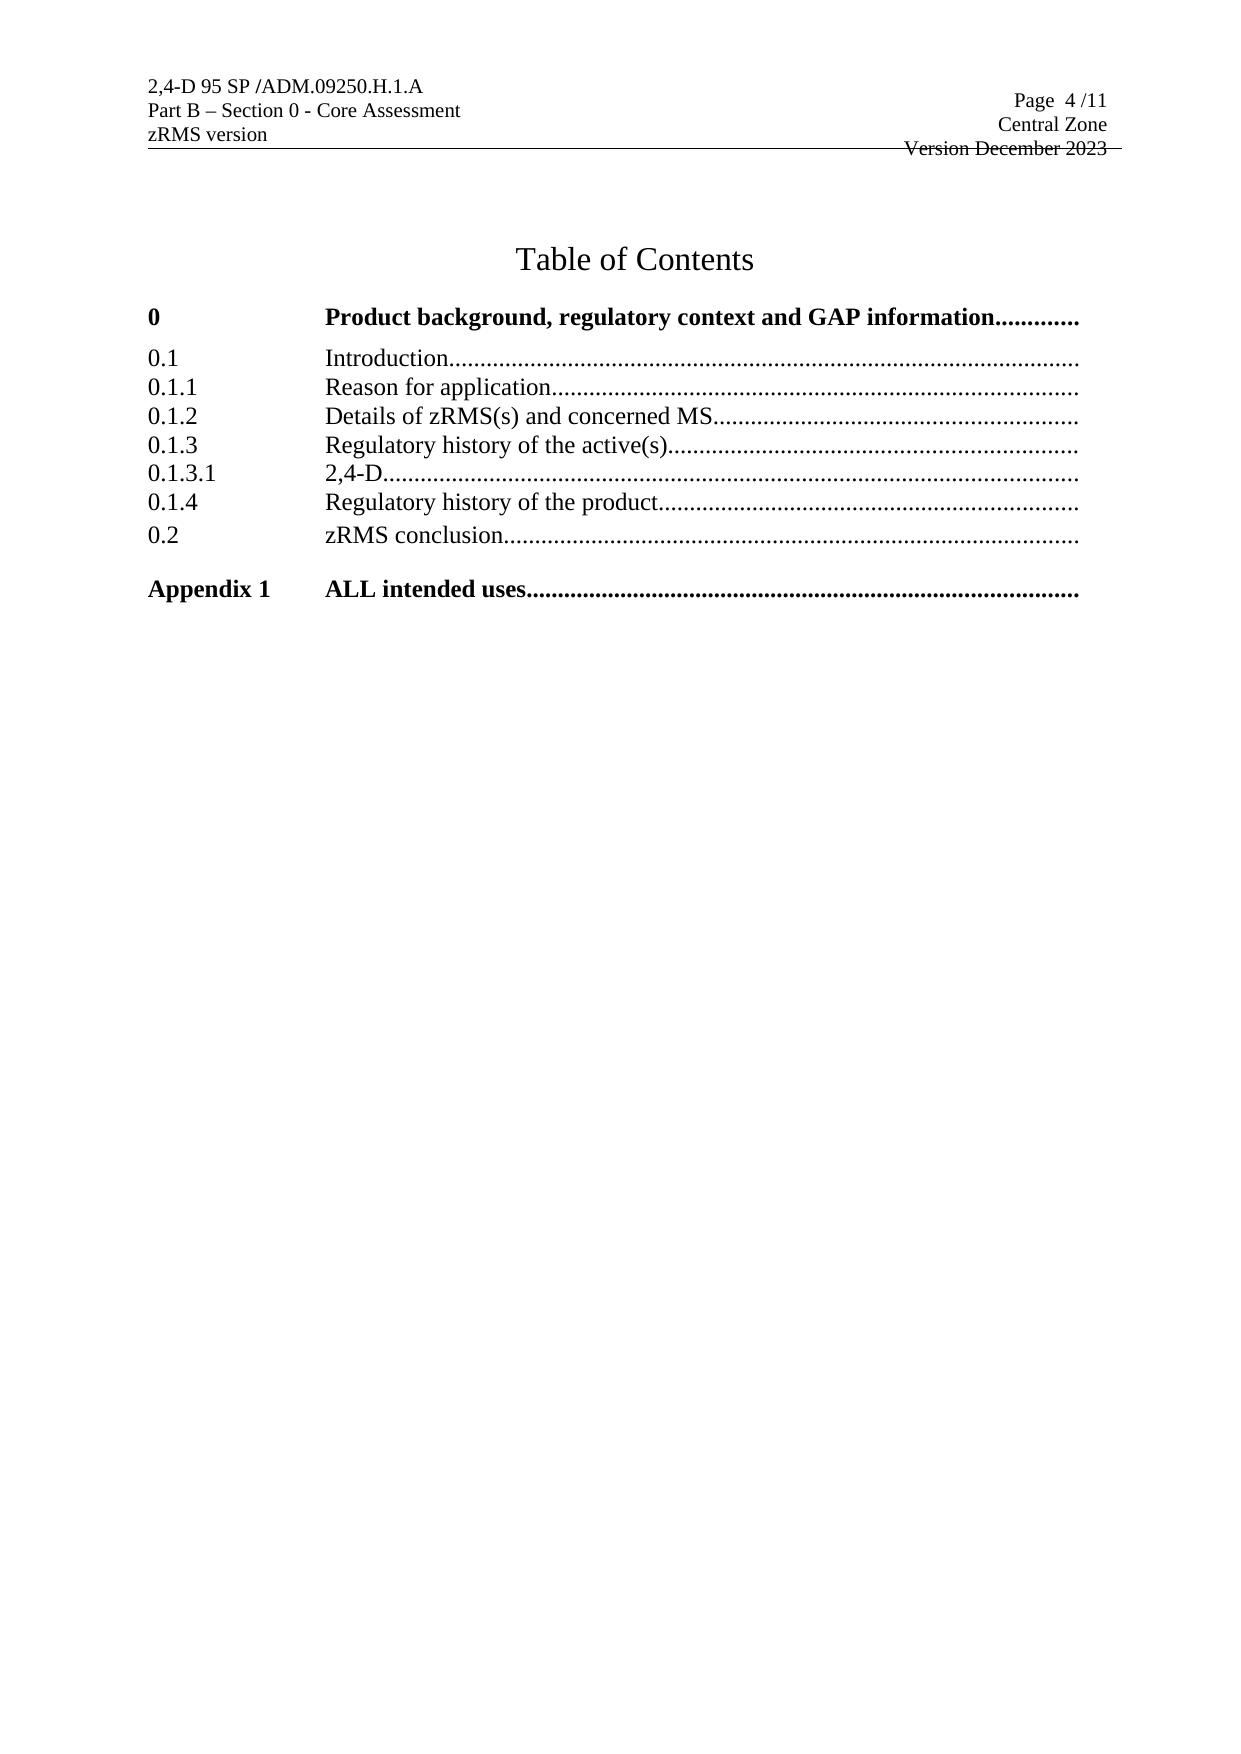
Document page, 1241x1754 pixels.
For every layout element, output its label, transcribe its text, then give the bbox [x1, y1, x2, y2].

text 0.1.4 Regulatory history of the product 6 [148, 487, 1063, 516]
text 0.1.3.1 2,4-D 5 [148, 458, 1063, 487]
text 0 Product background, regulatory context and GAP information 4 [148, 302, 1063, 331]
text 0.1 Introduction 4 [148, 343, 1063, 372]
text 0.1.2 Details of zRMS(s) and concerned MS 5 [148, 401, 1063, 430]
text Appendix 1 ALL intended uses 9 [148, 574, 1063, 603]
text 0.1.1 Reason for application 4 [148, 372, 1063, 401]
text 0.2 zRMS conclusion 7 [148, 520, 1063, 549]
subtitle Table of Contents [148, 239, 1122, 277]
text 0.1.3 Regulatory history of the active(s) 5 [148, 430, 1063, 458]
